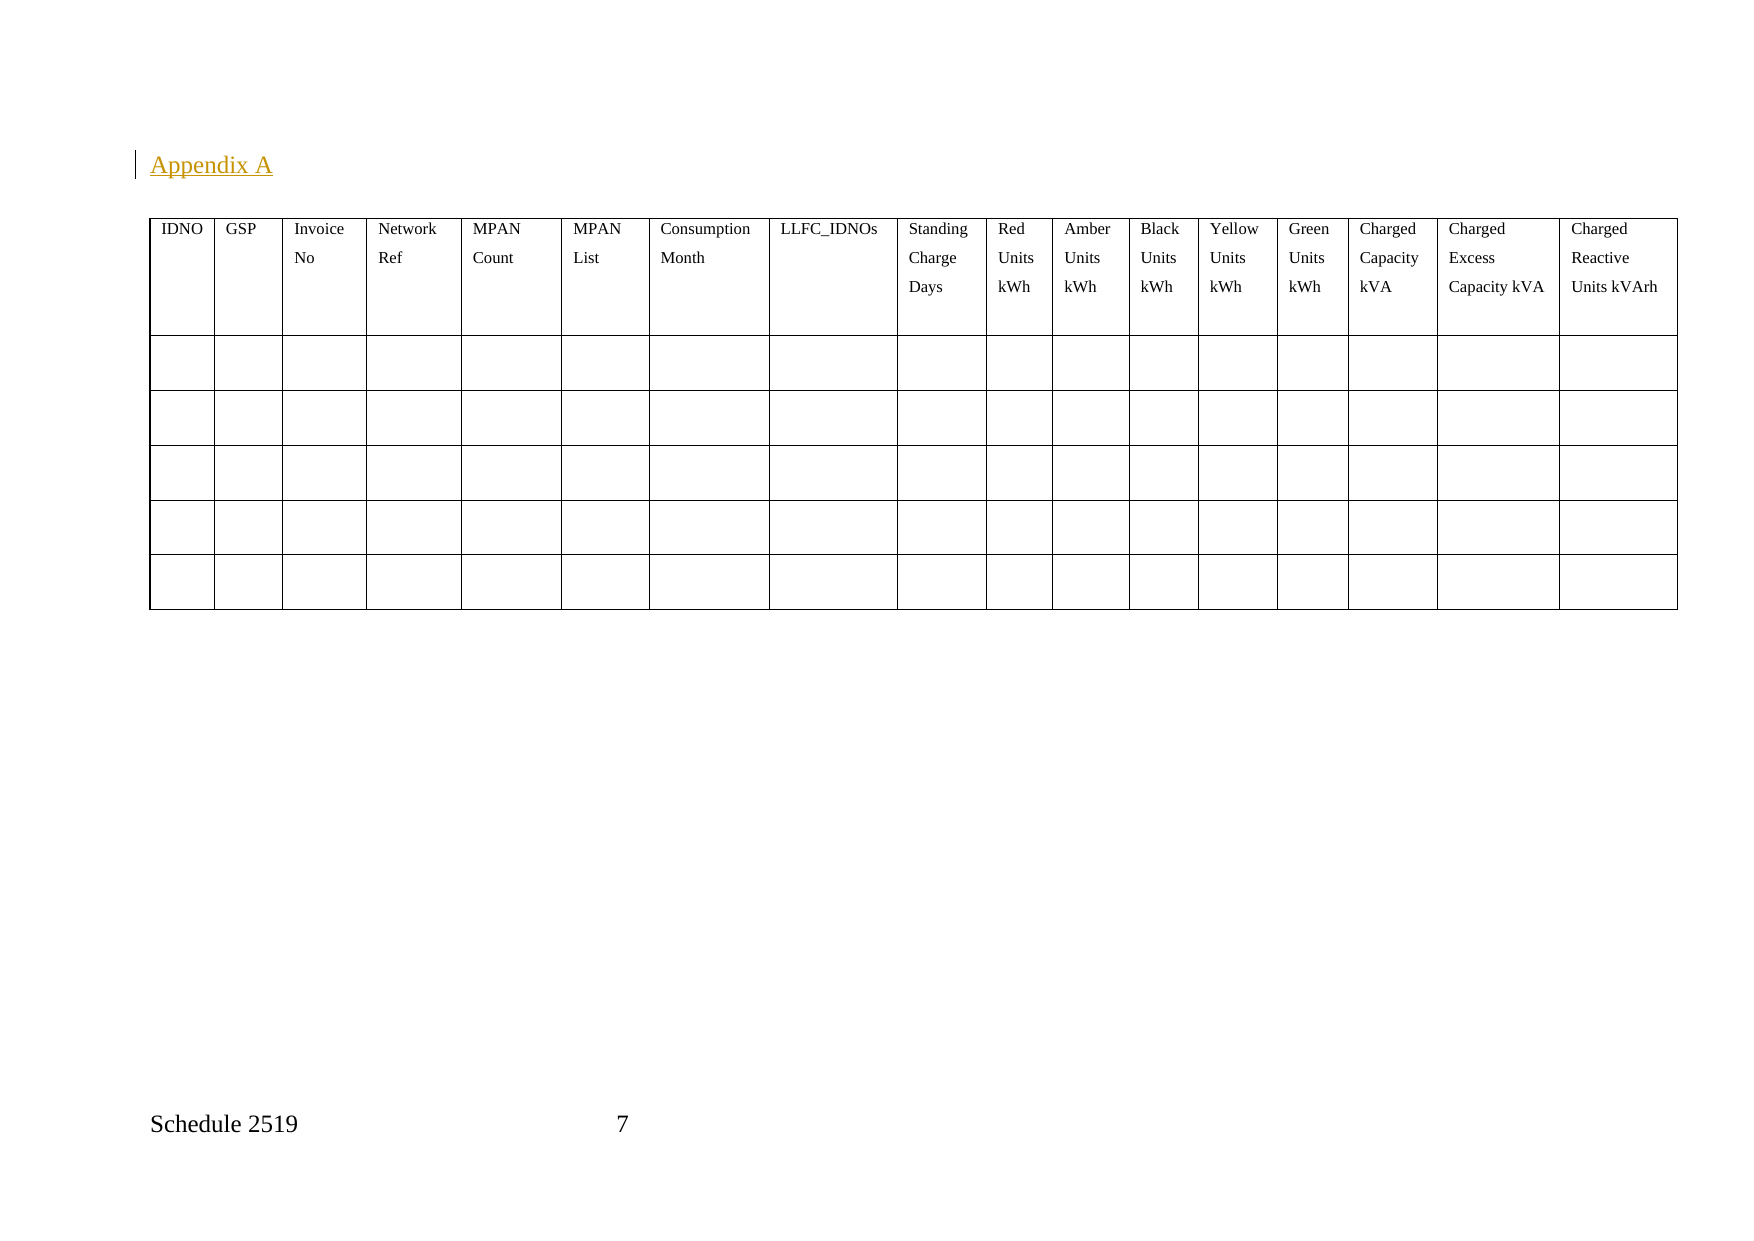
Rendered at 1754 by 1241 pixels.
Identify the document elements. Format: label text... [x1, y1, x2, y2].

table_cell [1199, 336, 1277, 390]
table_cell [650, 336, 769, 390]
table_cell [1560, 555, 1677, 609]
table_header Black Units kWh [1130, 219, 1198, 335]
table_header Standing Charge Days [898, 219, 986, 335]
table_cell [215, 446, 282, 499]
table_cell [898, 336, 986, 390]
table_cell [1278, 555, 1348, 609]
table_cell [1438, 446, 1559, 499]
table_cell [1199, 555, 1277, 609]
table_header MPAN List [562, 219, 649, 335]
table_cell [1130, 555, 1198, 609]
table_cell [1349, 446, 1437, 499]
table_cell [650, 391, 769, 445]
table_cell [283, 501, 366, 554]
table_cell [1199, 391, 1277, 445]
table_header Yellow Units kWh [1199, 219, 1277, 335]
table_cell [987, 336, 1052, 390]
table_cell [650, 555, 769, 609]
table_cell [562, 336, 649, 390]
table_header Network Ref [367, 219, 461, 335]
table_cell [1438, 555, 1559, 609]
table_header InvoiceNo [283, 219, 366, 335]
table_cell [1349, 336, 1437, 390]
table_cell [151, 555, 214, 609]
table_header IDNO [151, 219, 214, 335]
table_cell [367, 446, 461, 499]
table_cell [1560, 501, 1677, 554]
table_header LLFC_IDNOs [770, 219, 897, 335]
table_cell [562, 555, 649, 609]
table_cell [1560, 336, 1677, 390]
table_cell [898, 446, 986, 499]
table_cell [1438, 336, 1559, 390]
table_header Charged Reactive Units kVArh [1560, 219, 1677, 335]
table_header MPAN Count [462, 219, 561, 335]
table_cell [283, 555, 366, 609]
table_header Consumption Month [650, 219, 769, 335]
table_cell [1278, 446, 1348, 499]
table_cell [462, 336, 561, 390]
table_cell [770, 391, 897, 445]
table_cell [151, 391, 214, 445]
table_header Charged Excess Capacity kVA [1438, 219, 1559, 335]
table_cell [898, 391, 986, 445]
table_cell [1053, 336, 1129, 390]
table_cell [367, 501, 461, 554]
table_header Red Units kWh [987, 219, 1052, 335]
table_cell [898, 555, 986, 609]
table_cell [215, 555, 282, 609]
table_cell [215, 391, 282, 445]
table_cell [562, 501, 649, 554]
table_cell [1199, 446, 1277, 499]
table_cell [770, 555, 897, 609]
table_cell [1278, 391, 1348, 445]
table_cell [1053, 555, 1129, 609]
table_cell [151, 336, 214, 390]
table_header Charged Capacity kVA [1349, 219, 1437, 335]
table_cell [283, 391, 366, 445]
table_cell [215, 336, 282, 390]
table_cell [770, 446, 897, 499]
table_cell [562, 391, 649, 445]
table_cell [650, 501, 769, 554]
table_cell [1278, 336, 1348, 390]
table_cell [898, 501, 986, 554]
table_cell [462, 501, 561, 554]
table_cell [770, 336, 897, 390]
table_cell [283, 336, 366, 390]
table_cell [562, 446, 649, 499]
table_cell [1053, 501, 1129, 554]
table_cell [1199, 501, 1277, 554]
table_cell [215, 501, 282, 554]
table_cell [367, 391, 461, 445]
table_cell [987, 501, 1052, 554]
table_cell [151, 446, 214, 499]
table_cell [1130, 336, 1198, 390]
table_cell [462, 391, 561, 445]
table_cell [1349, 555, 1437, 609]
table_cell [151, 501, 214, 554]
table_cell [1560, 391, 1677, 445]
table_cell [1278, 501, 1348, 554]
table_cell [1349, 501, 1437, 554]
table_cell [462, 446, 561, 499]
table_header Amber Units kWh [1053, 219, 1129, 335]
table_cell [770, 501, 897, 554]
table_cell [1053, 391, 1129, 445]
table_cell [1560, 446, 1677, 499]
table_cell [1349, 391, 1437, 445]
table_cell [987, 555, 1052, 609]
table_header Green Units kWh [1278, 219, 1348, 335]
table_cell [1053, 446, 1129, 499]
table_cell [1438, 391, 1559, 445]
table_cell [1130, 446, 1198, 499]
table_cell [987, 446, 1052, 499]
table_cell [283, 446, 366, 499]
table_cell [1438, 501, 1559, 554]
table_cell [987, 391, 1052, 445]
table_header GSP [215, 219, 282, 335]
table_cell [650, 446, 769, 499]
table_cell [367, 336, 461, 390]
table_cell [462, 555, 561, 609]
table_cell [1130, 501, 1198, 554]
table_cell [367, 555, 461, 609]
table_cell [1130, 391, 1198, 445]
